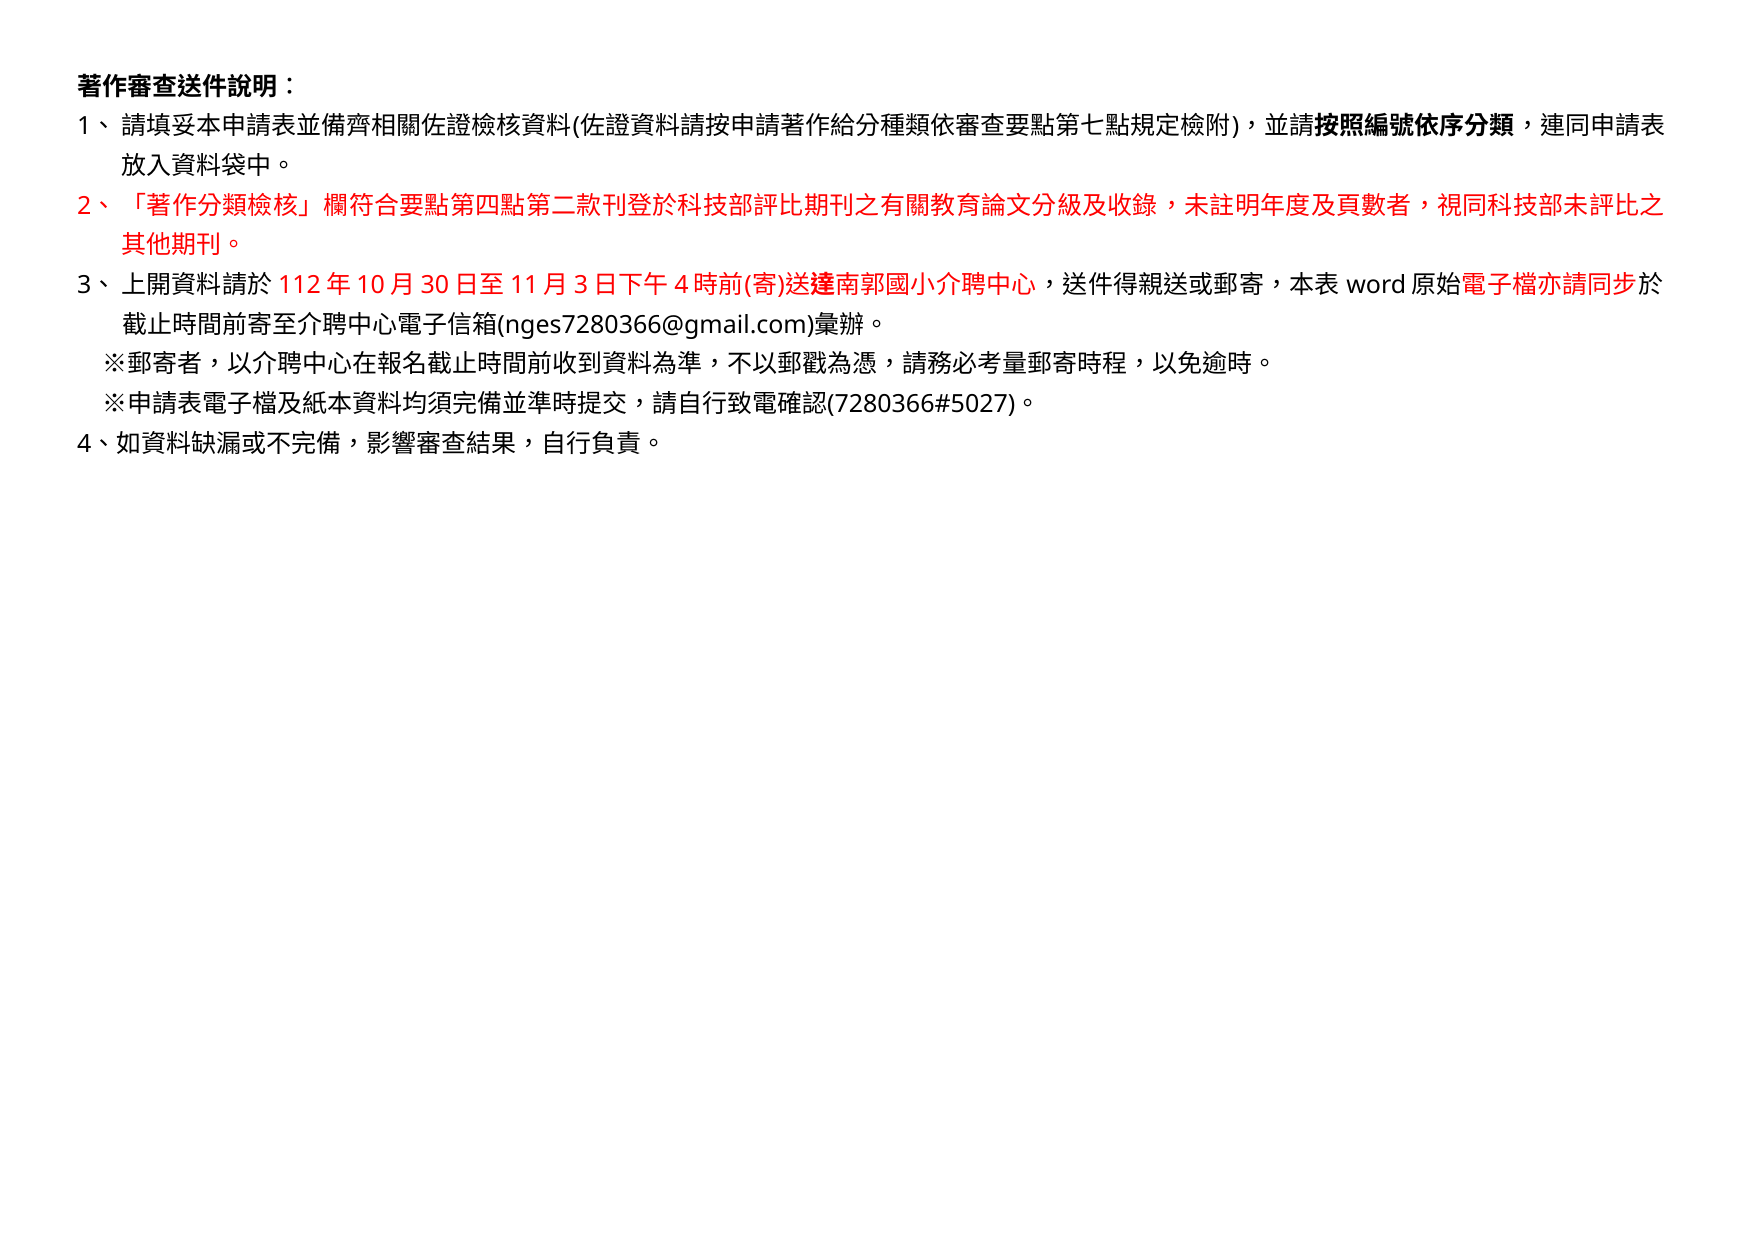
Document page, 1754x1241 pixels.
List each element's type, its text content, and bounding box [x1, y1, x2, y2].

text ※郵寄者，以介聘中心在報名截止時間前收到資料為準，不以郵戳為憑，請務必考量郵寄時程，以免逾時。 [77, 342, 1665, 382]
list 「著作分類檢核」欄符合要點第四點第二款刊登於科技部評比期刊之有關教育論文分級及收錄，未註明年度及頁數者，視同科技部未評比之其他期刊。 [77, 183, 1665, 263]
text ※申請表電子檔及紙本資料均須完備並準時提交，請自行致電確認(7280366#5027)。 [77, 382, 1665, 422]
list 請填妥本申請表並備齊相關佐證檢核資料(佐證資料請按申請著作給分種類依審查要點第七點規定檢附)，並請按照編號依序分類，連同申請表放入資料袋中。 [77, 104, 1665, 183]
text 4、如資料缺漏或不完備，影響審查結果，自行負責。 [77, 422, 1665, 461]
list 上開資料請於112年10月30日至11月3日下午4時前(寄)送達南郭國小介聘中心，送件得親送或郵寄，本表word原始電子檔亦請同步於截止時間前寄至介聘中心電子信箱(nges7280366@gmail.com)彙辦。 [77, 263, 1665, 342]
text 著作審查送件說明： [77, 64, 1665, 104]
